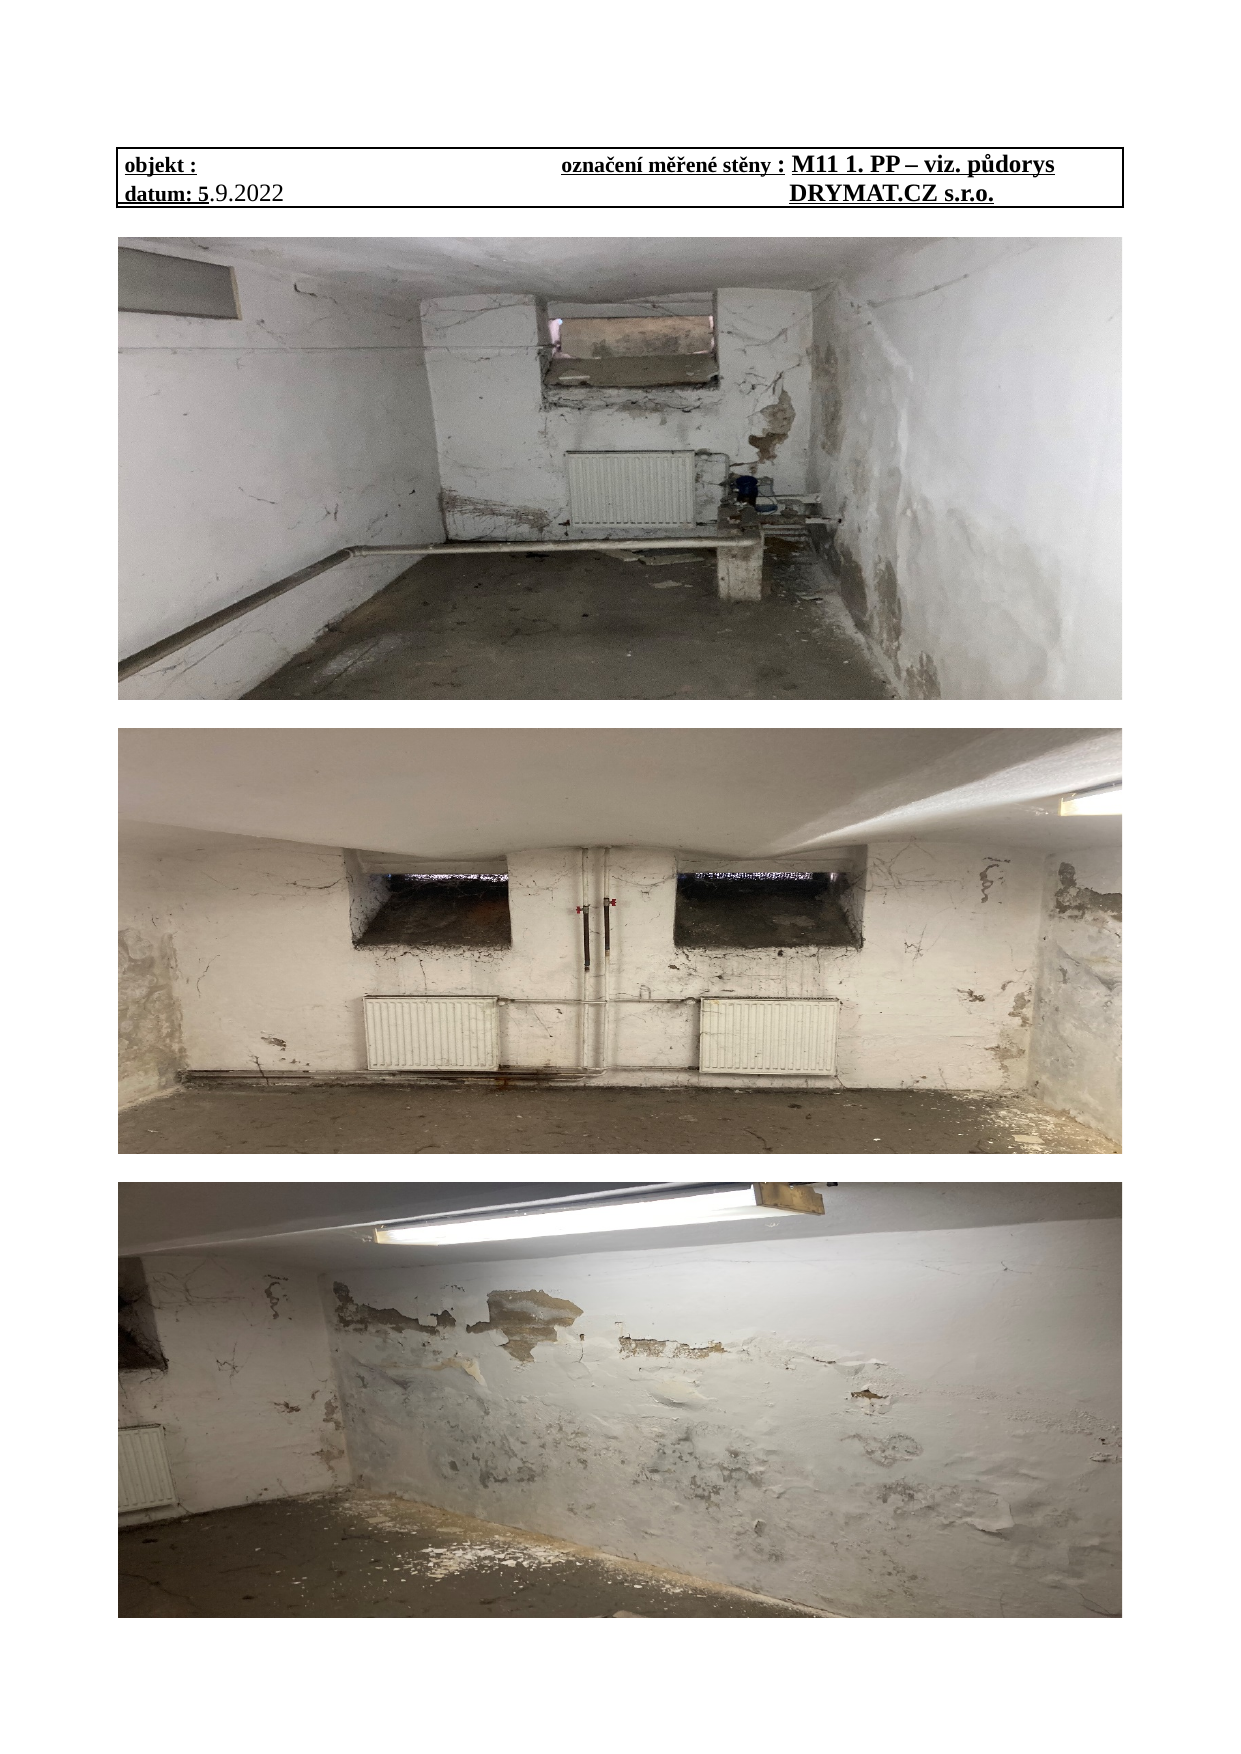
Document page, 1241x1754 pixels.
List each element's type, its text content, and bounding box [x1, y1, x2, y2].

text datum: 5.9.2022 DRYMAT.CZ s.r.o. [118, 176, 1122, 206]
picture [118, 1182, 1123, 1618]
text objekt : označení měřené stěny : M11 1. PP – viz. půdorys [118, 149, 1122, 176]
picture [118, 237, 1123, 700]
picture [118, 728, 1123, 1154]
